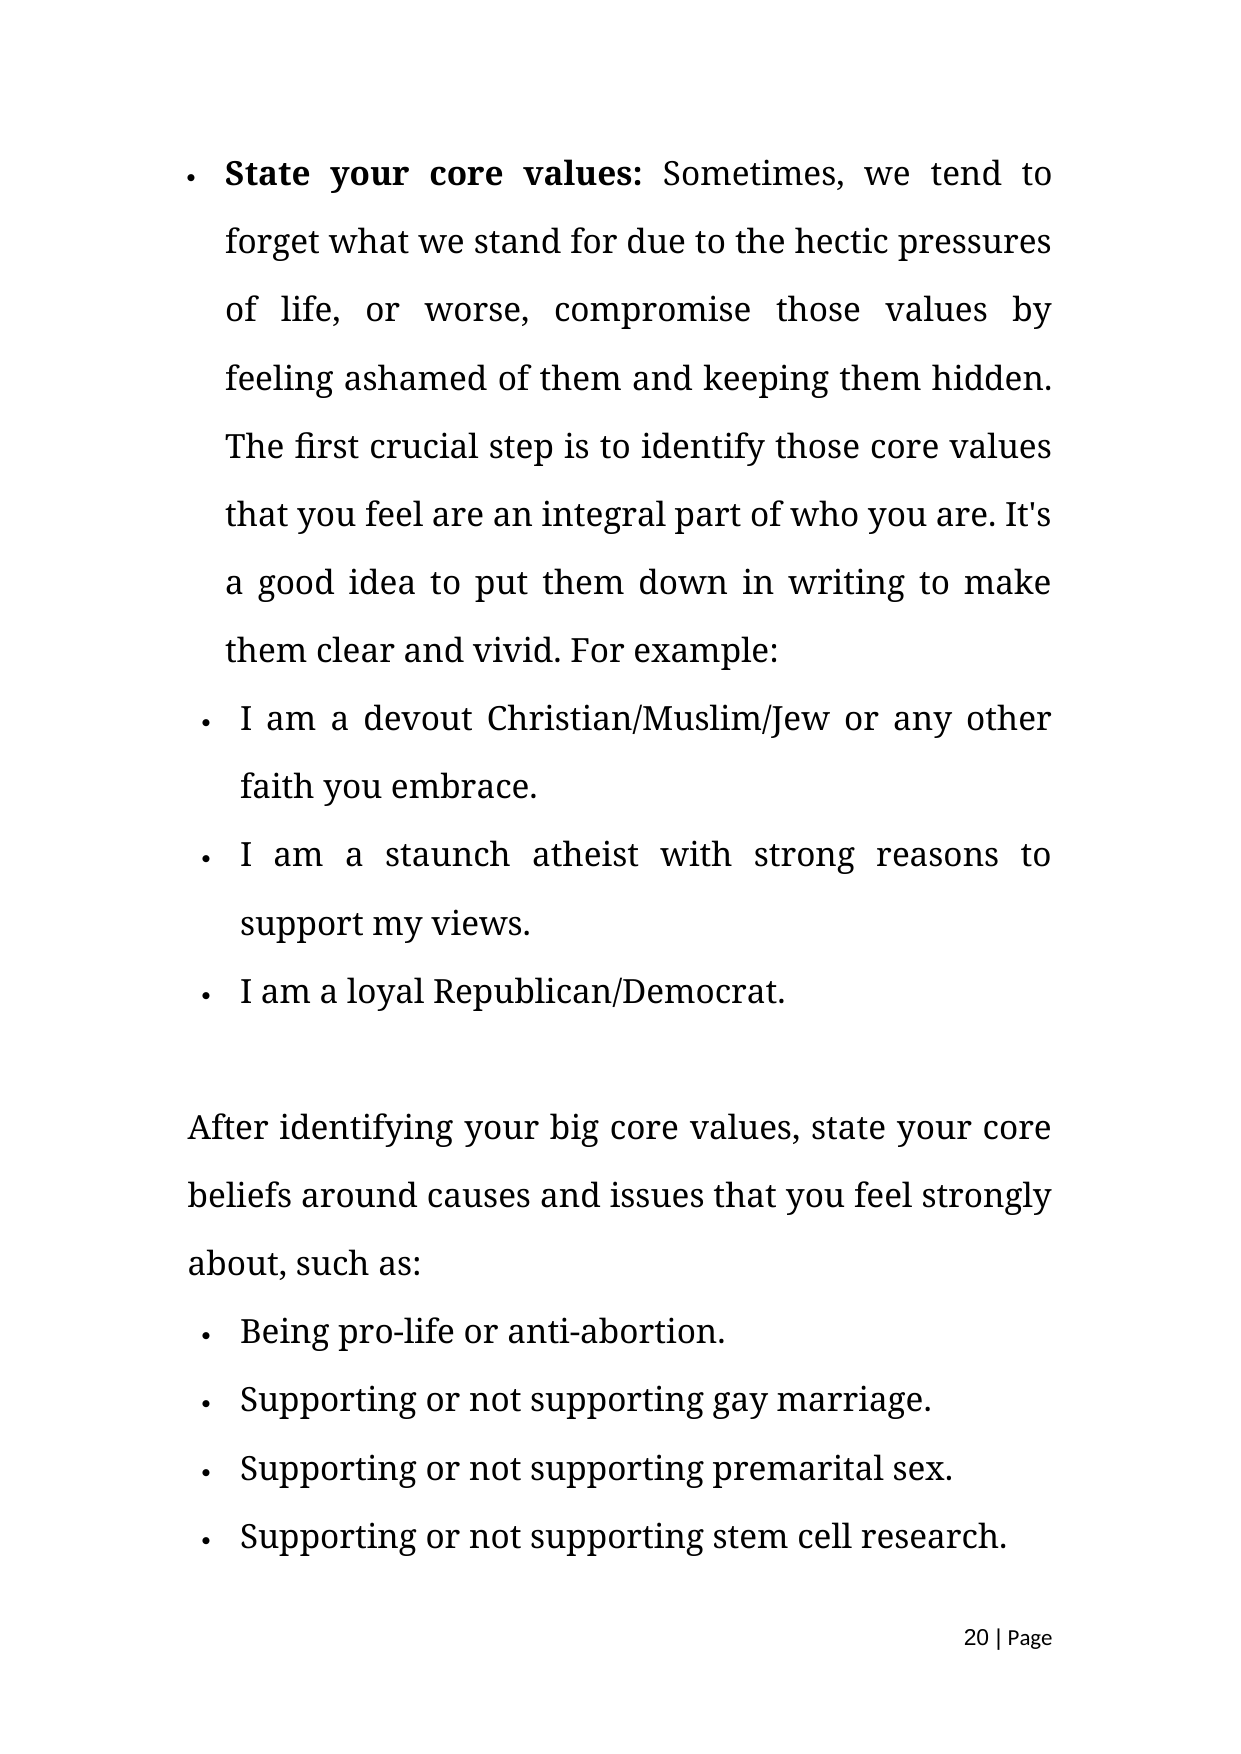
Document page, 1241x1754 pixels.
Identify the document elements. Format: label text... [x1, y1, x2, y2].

list I am a loyal Republican/Democrat. [202, 967, 1053, 1013]
list Supporting or not supporting stem cell research. [202, 1512, 1053, 1558]
text After identifying your big core values, state your core beliefs around causes and issues that you feel strongly about, such as: [187, 1104, 1053, 1285]
list Supporting or not supporting premarital sex. [202, 1444, 1053, 1490]
list I am a staunch atheist with strong reasons to support my views. [202, 831, 1053, 945]
list I am a devout Christian/Muslim/Jew or any other faith you embrace. [202, 695, 1053, 808]
list Supporting or not supporting gay marriage. [202, 1376, 1053, 1422]
list Being pro-life or anti-abortion. [202, 1308, 1053, 1353]
list State your core values: Sometimes, we tend to forget what we stand for due to the hectic pressures of life, or worse, compromise those values by feeling ashamed of them and keeping them hidden. The first crucial step is to identify those core values that you feel are an integral part of who you are. It's a good idea to put them down in writing to make them clear and vivid. For example: [187, 150, 1053, 672]
